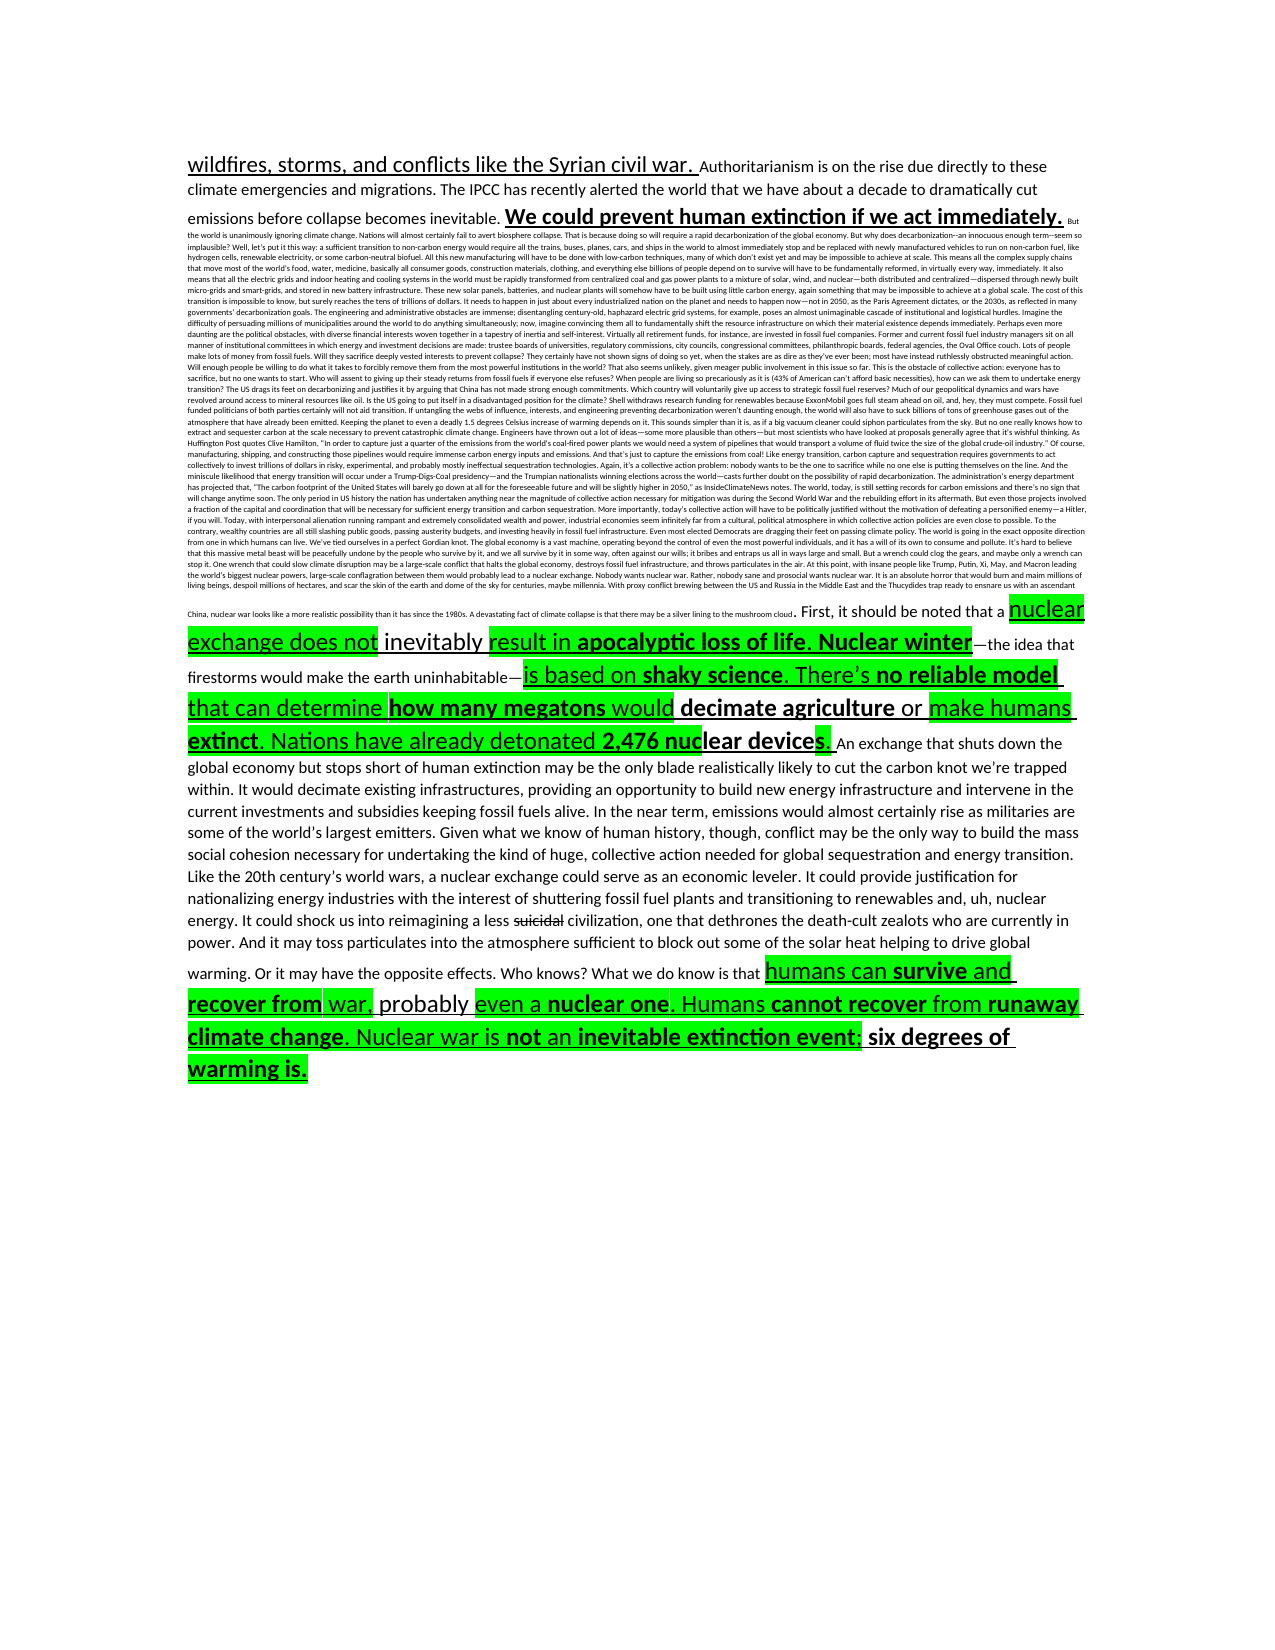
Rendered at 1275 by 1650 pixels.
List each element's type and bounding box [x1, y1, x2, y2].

text [187, 150, 1087, 1084]
